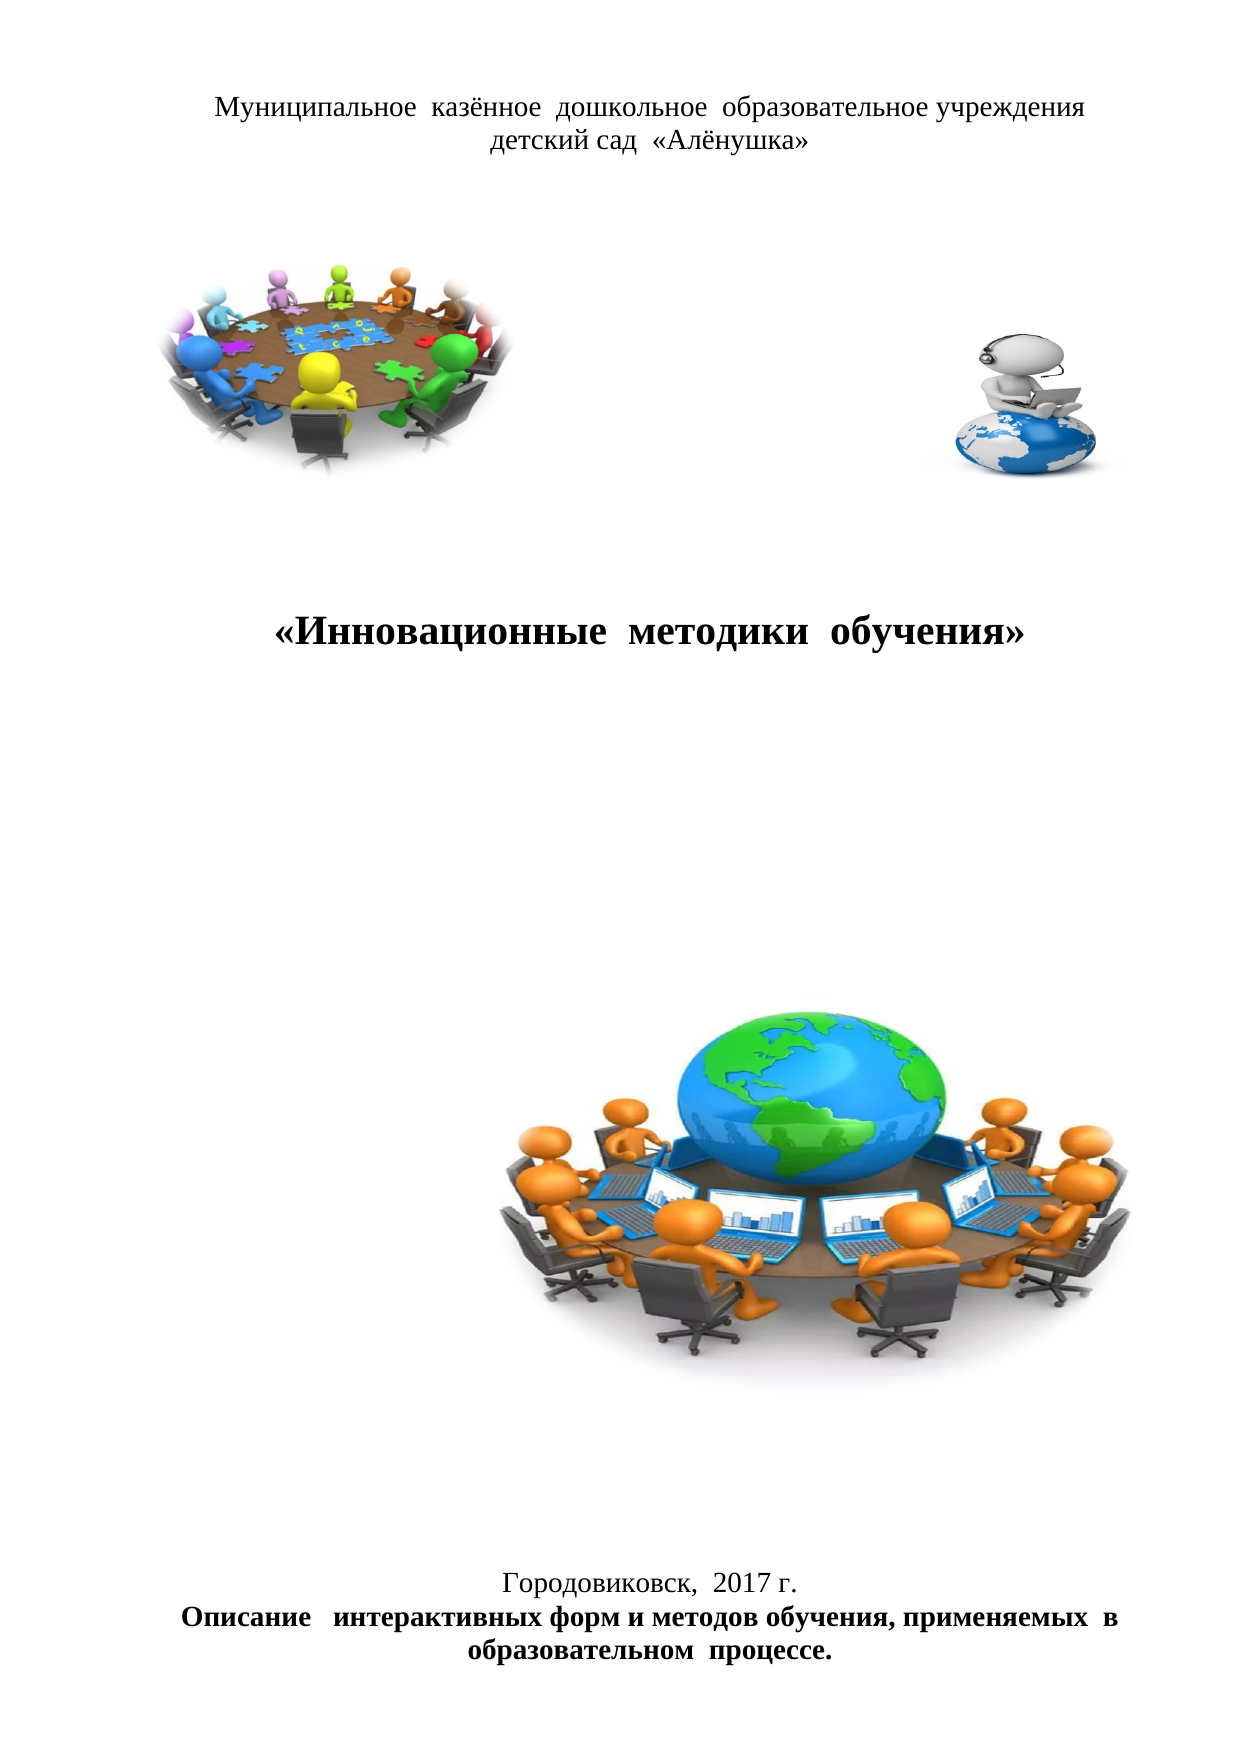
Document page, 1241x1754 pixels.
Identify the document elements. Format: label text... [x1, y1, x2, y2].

picture [510, 1021, 1120, 1387]
text Муниципальное казённое дошкольное образовательное учреждения [148, 89, 1152, 122]
text Городовиковск, 2017 г. [148, 1565, 1152, 1599]
picture [901, 326, 1152, 492]
picture [181, 272, 492, 453]
text детский сад «Алёнушка» [148, 122, 1152, 156]
text Описание интерактивных форм и методов обучения, применяемых в образовательном процессе. [148, 1599, 1152, 1666]
text «Инновационные методики обучения» [148, 605, 1152, 653]
